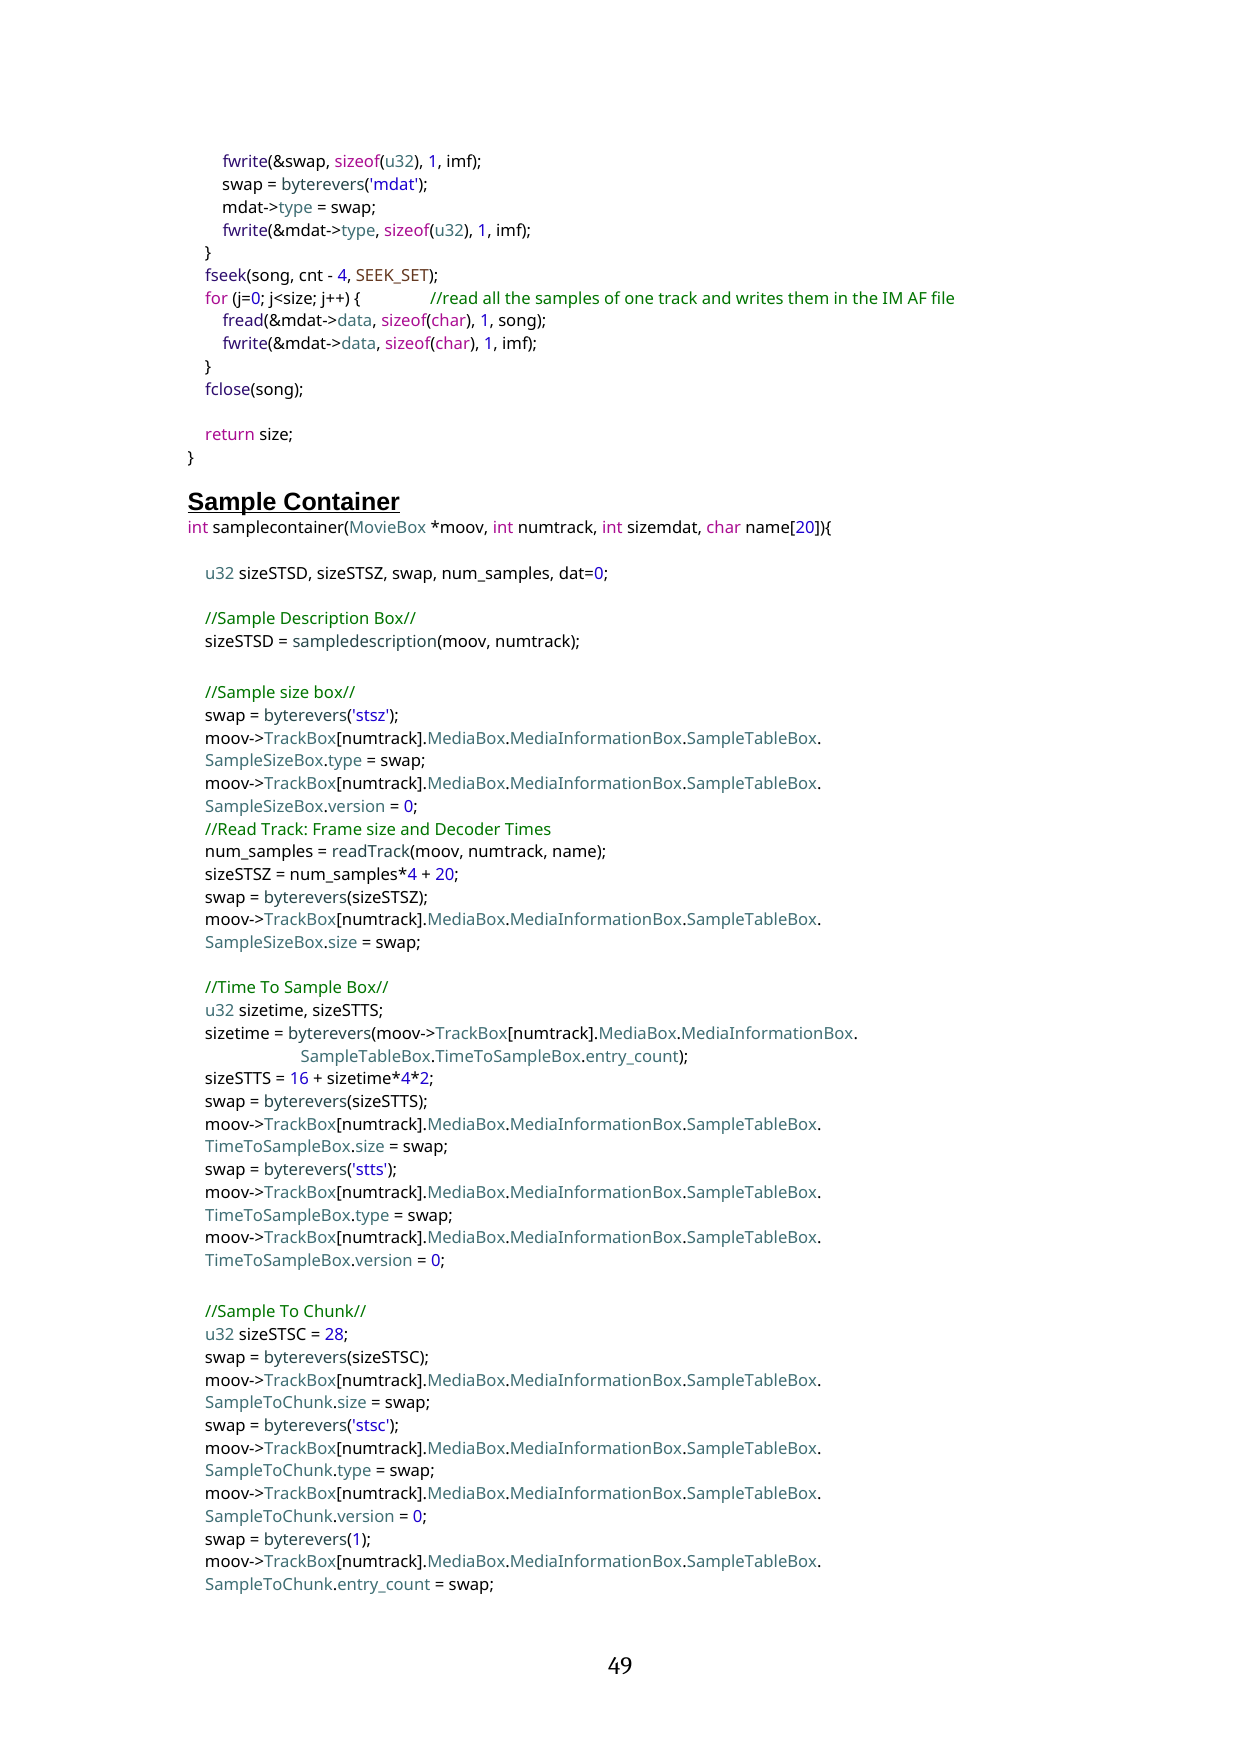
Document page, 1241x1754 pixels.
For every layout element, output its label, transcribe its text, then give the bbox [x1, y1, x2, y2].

text SampleTableBox.TimeToSampleBox.entry_count); [187, 1044, 1053, 1067]
text SampleSizeBox.type = swap; [187, 749, 1053, 772]
text TimeToSampleBox.version = 0; [187, 1248, 1053, 1271]
text u32 sizetime, sizeSTTS; [187, 999, 1053, 1021]
text //Sample Description Box// [187, 607, 1053, 629]
text //Sample To Chunk// [187, 1300, 1053, 1323]
text moov->TrackBox[numtrack].MediaBox.MediaInformationBox.SampleTableBox. [187, 1180, 1053, 1203]
text moov->TrackBox[numtrack].MediaBox.MediaInformationBox.SampleTableBox. [187, 1112, 1053, 1135]
text swap = byterevers('stsz'); [187, 703, 1053, 726]
text moov->TrackBox[numtrack].MediaBox.MediaInformationBox.SampleTableBox. [187, 1436, 1053, 1459]
text swap = byterevers(1); [187, 1527, 1053, 1550]
text fseek(song, cnt - 4, SEEK_SET); [187, 263, 1053, 286]
text Sample Container [187, 487, 1053, 516]
text fwrite(&swap, sizeof(u32), 1, imf); [187, 150, 1053, 173]
text SampleToChunk.entry_count = swap; [187, 1572, 1053, 1595]
text SampleToChunk.type = swap; [187, 1459, 1053, 1482]
text moov->TrackBox[numtrack].MediaBox.MediaInformationBox.SampleTableBox. [187, 1226, 1053, 1248]
text TimeToSampleBox.type = swap; [187, 1203, 1053, 1226]
text //Sample size box// [187, 681, 1053, 703]
text SampleSizeBox.size = swap; [187, 931, 1053, 953]
text fread(&mdat->data, sizeof(char), 1, song); [187, 309, 1053, 332]
text SampleToChunk.size = swap; [187, 1391, 1053, 1413]
text TimeToSampleBox.size = swap; [187, 1135, 1053, 1158]
text int samplecontainer(MovieBox *moov, int numtrack, int sizemdat, char name[20]){ [187, 516, 1053, 538]
text return size; [187, 422, 1053, 445]
text moov->TrackBox[numtrack].MediaBox.MediaInformationBox.SampleTableBox. [187, 1368, 1053, 1391]
text sizetime = byterevers(moov->TrackBox[numtrack].MediaBox.MediaInformationBox. [187, 1021, 1053, 1044]
text moov->TrackBox[numtrack].MediaBox.MediaInformationBox.SampleTableBox. [187, 908, 1053, 931]
text } [187, 445, 1053, 468]
text fwrite(&mdat->data, sizeof(char), 1, imf); [187, 332, 1053, 354]
text swap = byterevers(sizeSTTS); [187, 1089, 1053, 1112]
text u32 sizeSTSC = 28; [187, 1323, 1053, 1345]
text sizeSTSZ = num_samples*4 + 20; [187, 862, 1053, 885]
text SampleToChunk.version = 0; [187, 1504, 1053, 1527]
text u32 sizeSTSD, sizeSTSZ, swap, num_samples, dat=0; [187, 561, 1053, 584]
text //Time To Sample Box// [187, 976, 1053, 999]
text } [187, 354, 1053, 377]
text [187, 1550, 1053, 1572]
text swap = byterevers(sizeSTSZ); [187, 885, 1053, 908]
text SampleSizeBox.version = 0; [187, 794, 1053, 817]
text swap = byterevers(sizeSTSC); [187, 1345, 1053, 1368]
text fclose(song); [187, 377, 1053, 400]
text moov->TrackBox[numtrack].MediaBox.MediaInformationBox.SampleTableBox. [187, 772, 1053, 794]
text swap = byterevers('stsc'); [187, 1413, 1053, 1436]
text mdat->type = swap; [187, 195, 1053, 218]
text swap = byterevers('stts'); [187, 1158, 1053, 1180]
text sizeSTTS = 16 + sizetime*4*2; [187, 1067, 1053, 1089]
text swap = byterevers('mdat'); [187, 173, 1053, 195]
text sizeSTSD = sampledescription(moov, numtrack); [187, 629, 1053, 652]
text fwrite(&mdat->type, sizeof(u32), 1, imf); [187, 218, 1053, 241]
text num_samples = readTrack(moov, numtrack, name); [187, 840, 1053, 862]
text moov->TrackBox[numtrack].MediaBox.MediaInformationBox.SampleTableBox. [187, 726, 1053, 749]
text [187, 1482, 1053, 1504]
text } [187, 241, 1053, 263]
text for (j=0; j<size; j++) { //read all the samples of one track and writes them in the IM AF file [187, 286, 1053, 309]
text //Read Track: Frame size and Decoder Times [187, 817, 1053, 840]
